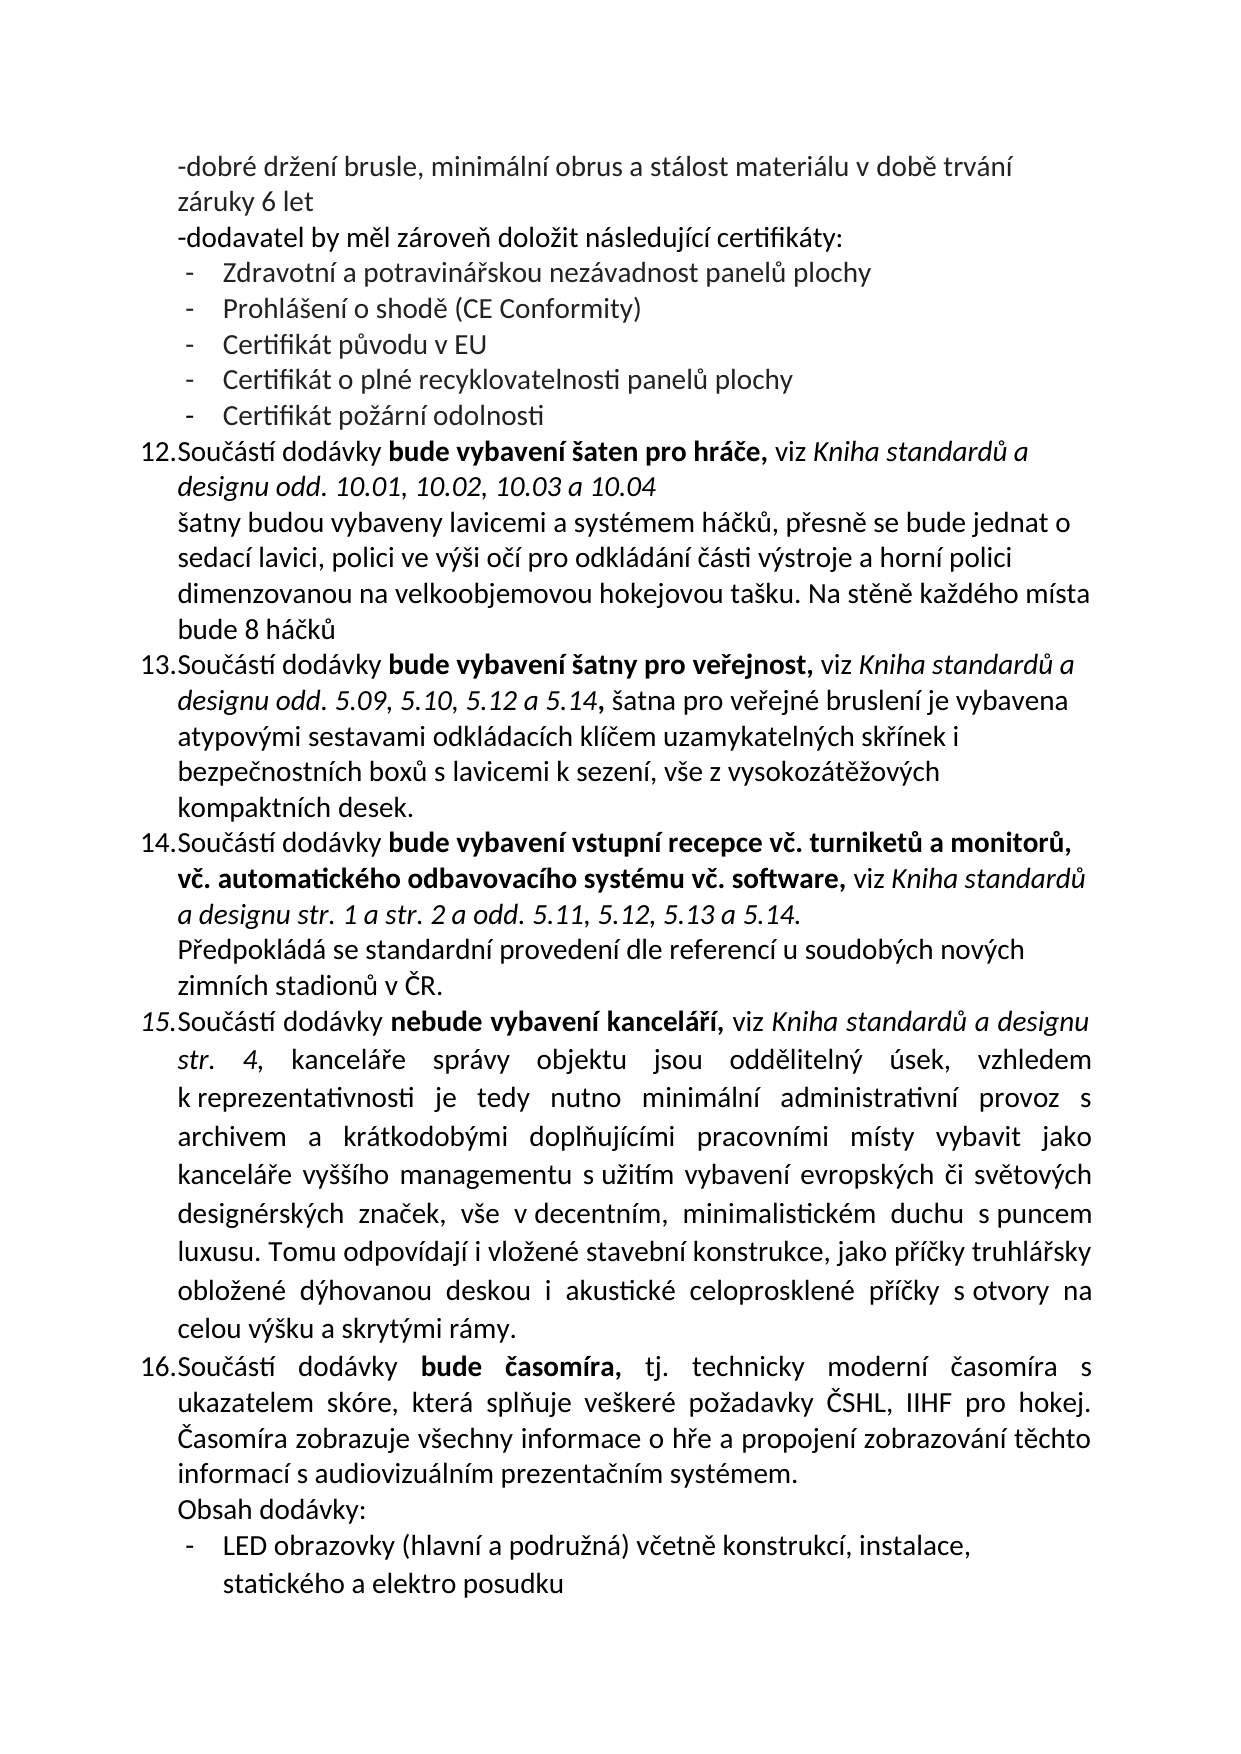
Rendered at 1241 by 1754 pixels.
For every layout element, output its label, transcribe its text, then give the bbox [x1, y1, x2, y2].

list Certifikát požární odolnosti [185, 397, 1093, 433]
list Certifikát původu v EU [185, 326, 1093, 361]
list Obsah dodávky: [177, 1491, 1093, 1527]
list Zdravotní a potravinářskou nezávadnost panelů plochy [185, 254, 1093, 290]
list Součástí dodávky bude vybavení šaten pro hráče, viz Kniha standardů a designu odd. 10.01, 10.02, 10.03 a 10.04 [140, 433, 1093, 504]
text šatny budou vybaveny lavicemi a systémem háčků, přesně se bude jednat o sedací lavici, polici ve výši očí pro odkládání části výstroje a horní polici dimenzovanou na velkoobjemovou hokejovou tašku. Na stěně každého místa bude 8 háčků [177, 504, 1093, 646]
list Certifikát o plné recyklovatelnosti panelů plochy [185, 361, 1093, 397]
list Součástí dodávky bude vybavení šatny pro veřejnost, viz Kniha standardů a designu odd. 5.09, 5.10, 5.12 a 5.14, šatna pro veřejné bruslení je vybavena atypovými sestavami odkládacích klíčem uzamykatelných skřínek i bezpečnostních boxů s lavicemi k sezení, vše z vysokozátěžových kompaktních desek. [140, 646, 1093, 824]
list LED obrazovky (hlavní a podružná) včetně konstrukcí, instalace, statického a elektro posudku [185, 1527, 1093, 1601]
list -dodavatel by měl zároveň doložit následující certifikáty: [177, 219, 1093, 254]
text -dobré držení brusle, minimální obrus a stálost materiálu v době trvání záruky 6 let [177, 148, 1093, 219]
list Součástí dodávky nebude vybavení kanceláří, viz Kniha standardů a designu str. 4, kanceláře správy objektu jsou oddělitelný úsek, vzhledem k reprezentativnosti je tedy nutno minimální administrativní provoz s archivem a krátkodobými doplňujícími pracovními místy vybavit jako kanceláře vyššího managementu s užitím vybavení evropských či světových designérských značek, vše v decentním, minimalistickém duchu s puncem luxusu. Tomu odpovídají i vložené stavební konstrukce, jako příčky truhlářsky obložené dýhovanou deskou i akustické celoprosklené příčky s otvory na celou výšku a skrytými rámy. [140, 1003, 1093, 1346]
list Prohlášení o shodě (CE Conformity) [185, 290, 1093, 326]
list Součástí dodávky bude vybavení vstupní recepce vč. turniketů a monitorů, vč. automatického odbavovacího systému vč. software, viz Kniha standardů a designu str. 1 a str. 2 a odd. 5.11, 5.12, 5.13 a 5.14. [140, 824, 1093, 931]
list Předpokládá se standardní provedení dle referencí u soudobých nových zimních stadionů v ČR. [177, 931, 1093, 1003]
list Součástí dodávky bude časomíra, tj. technicky moderní časomíra s ukazatelem skóre, která splňuje veškeré požadavky ČSHL, IIHF pro hokej. Časomíra zobrazuje všechny informace o hře a propojení zobrazování těchto informací s audiovizuálním prezentačním systémem. [140, 1348, 1093, 1491]
